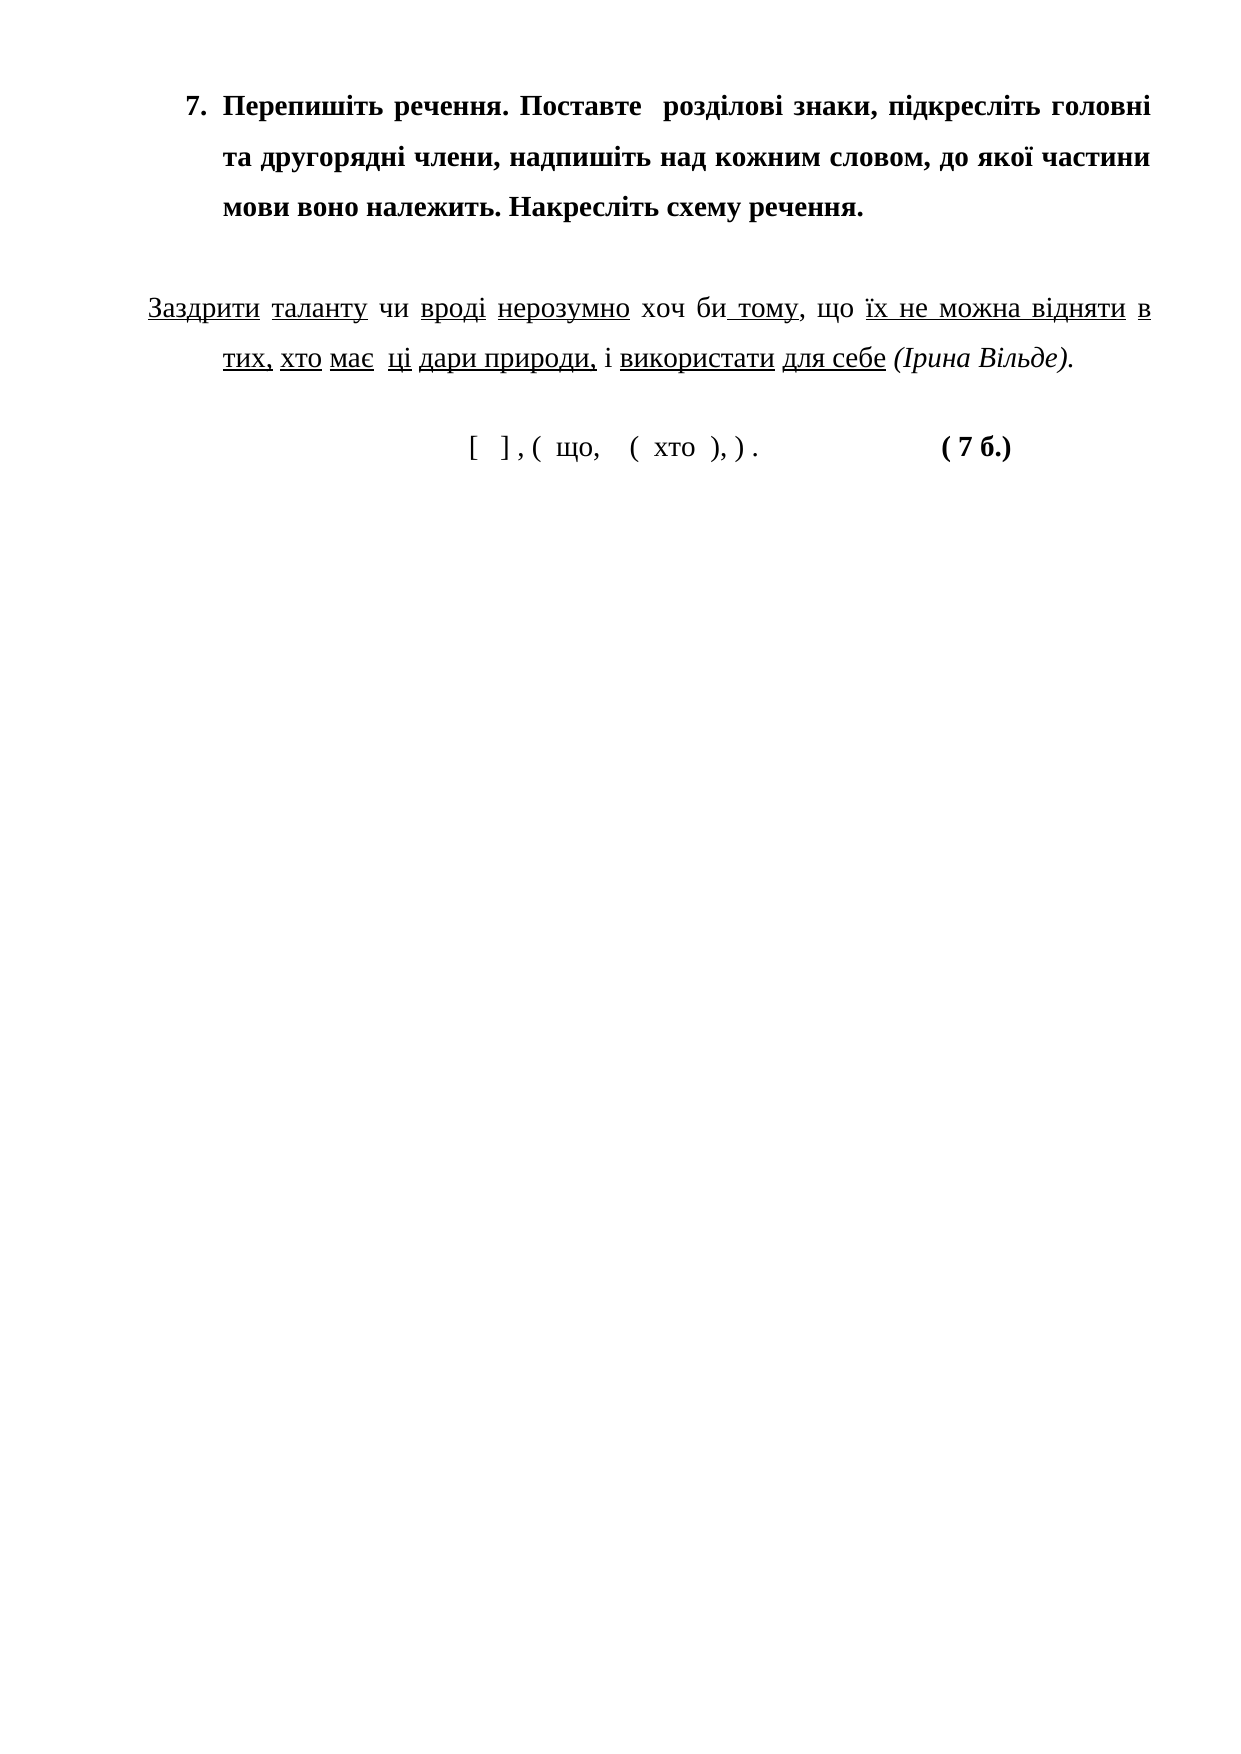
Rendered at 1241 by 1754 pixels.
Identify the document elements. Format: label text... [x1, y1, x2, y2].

text Заздрити таланту чи вроді нерозумно хоч би тому, що їх не можна відняти в тих, хто має ці дари природи, і використати для себе (Ірина Вільде). [148, 290, 1152, 374]
list Перепишіть речення. Поставте розділові знаки, підкресліть головні та другорядні члени, надпишіть над кожним словом, до якої частини мови воно належить. Накресліть схему речення. [185, 88, 1152, 223]
text [ ] , ( що, ( хто ), ) . ( 7 б.) [148, 429, 1152, 462]
